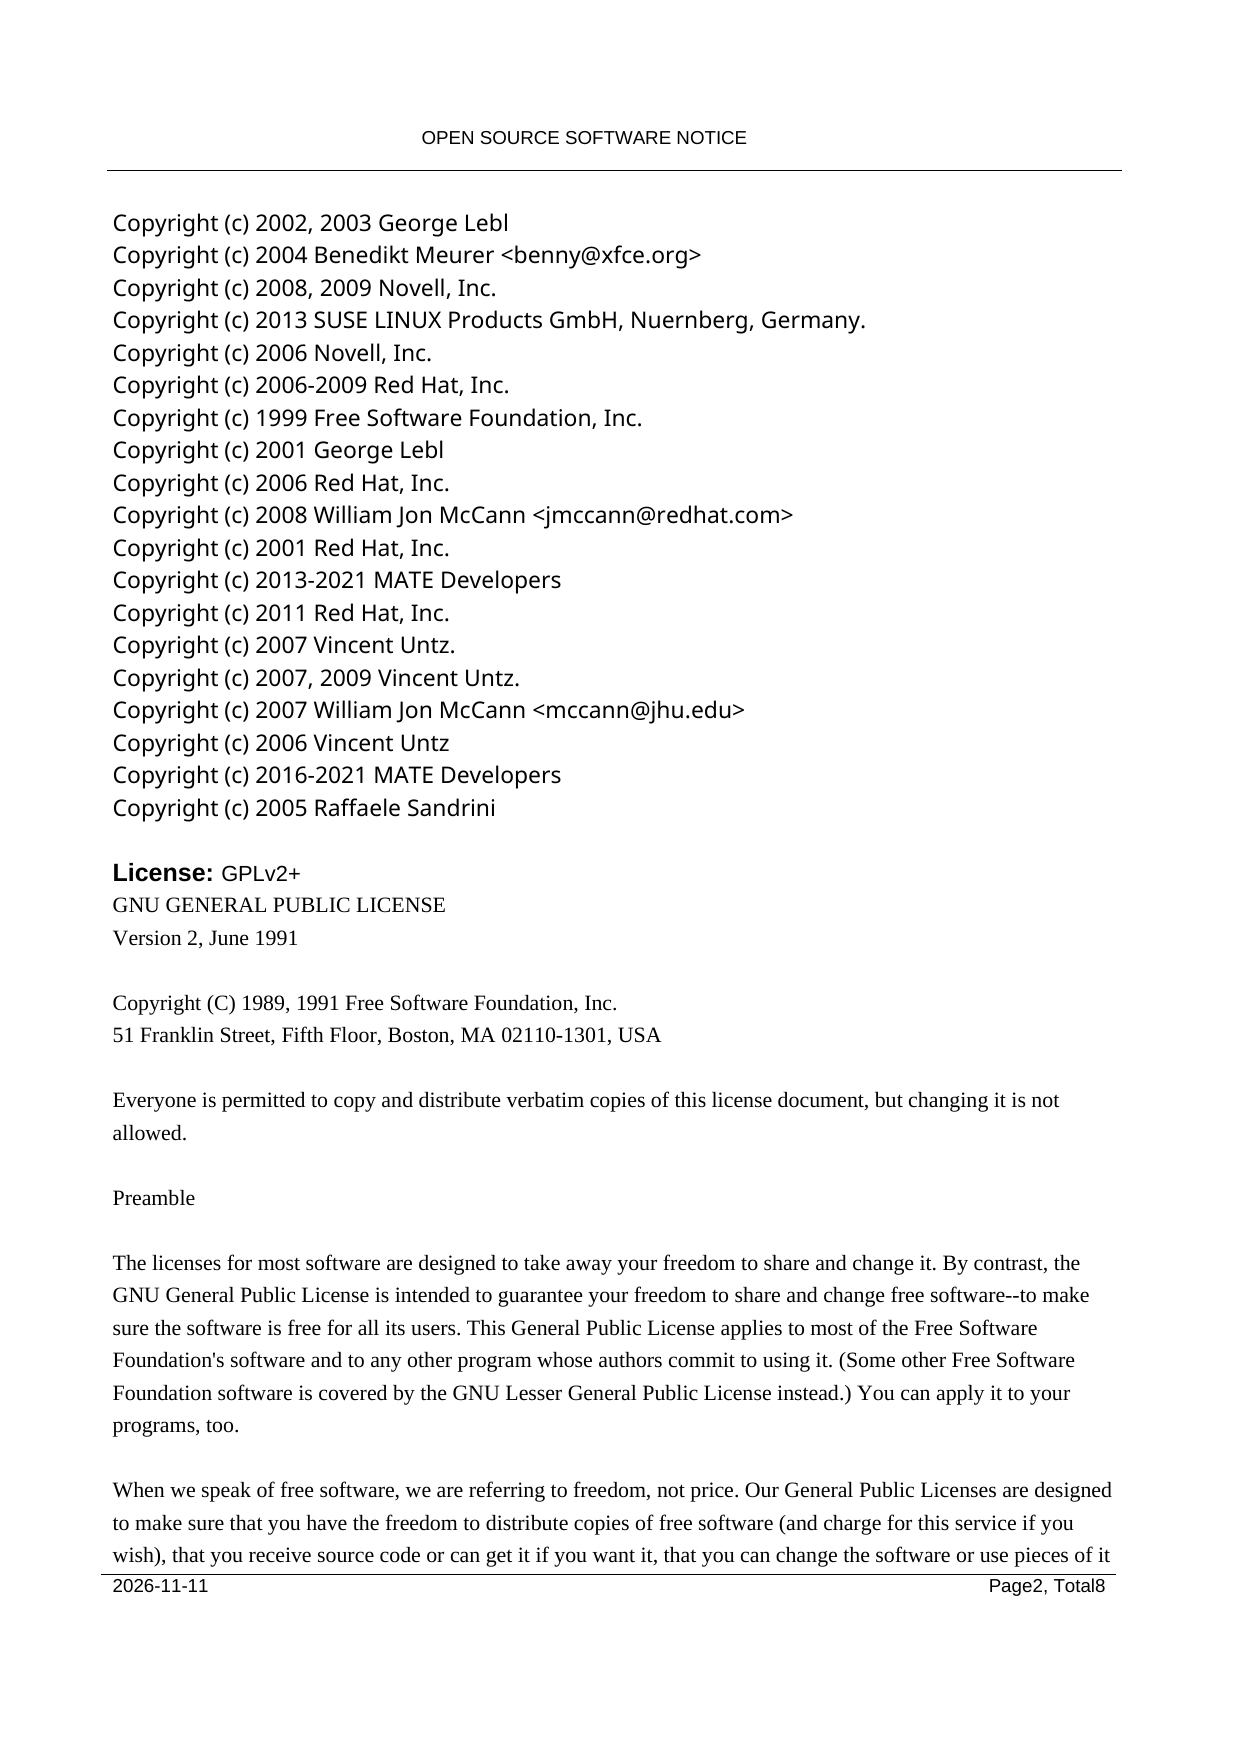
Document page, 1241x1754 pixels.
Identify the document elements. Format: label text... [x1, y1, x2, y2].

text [112, 889, 1128, 1571]
text License: GPLv2+ [112, 856, 1128, 889]
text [112, 206, 1128, 856]
